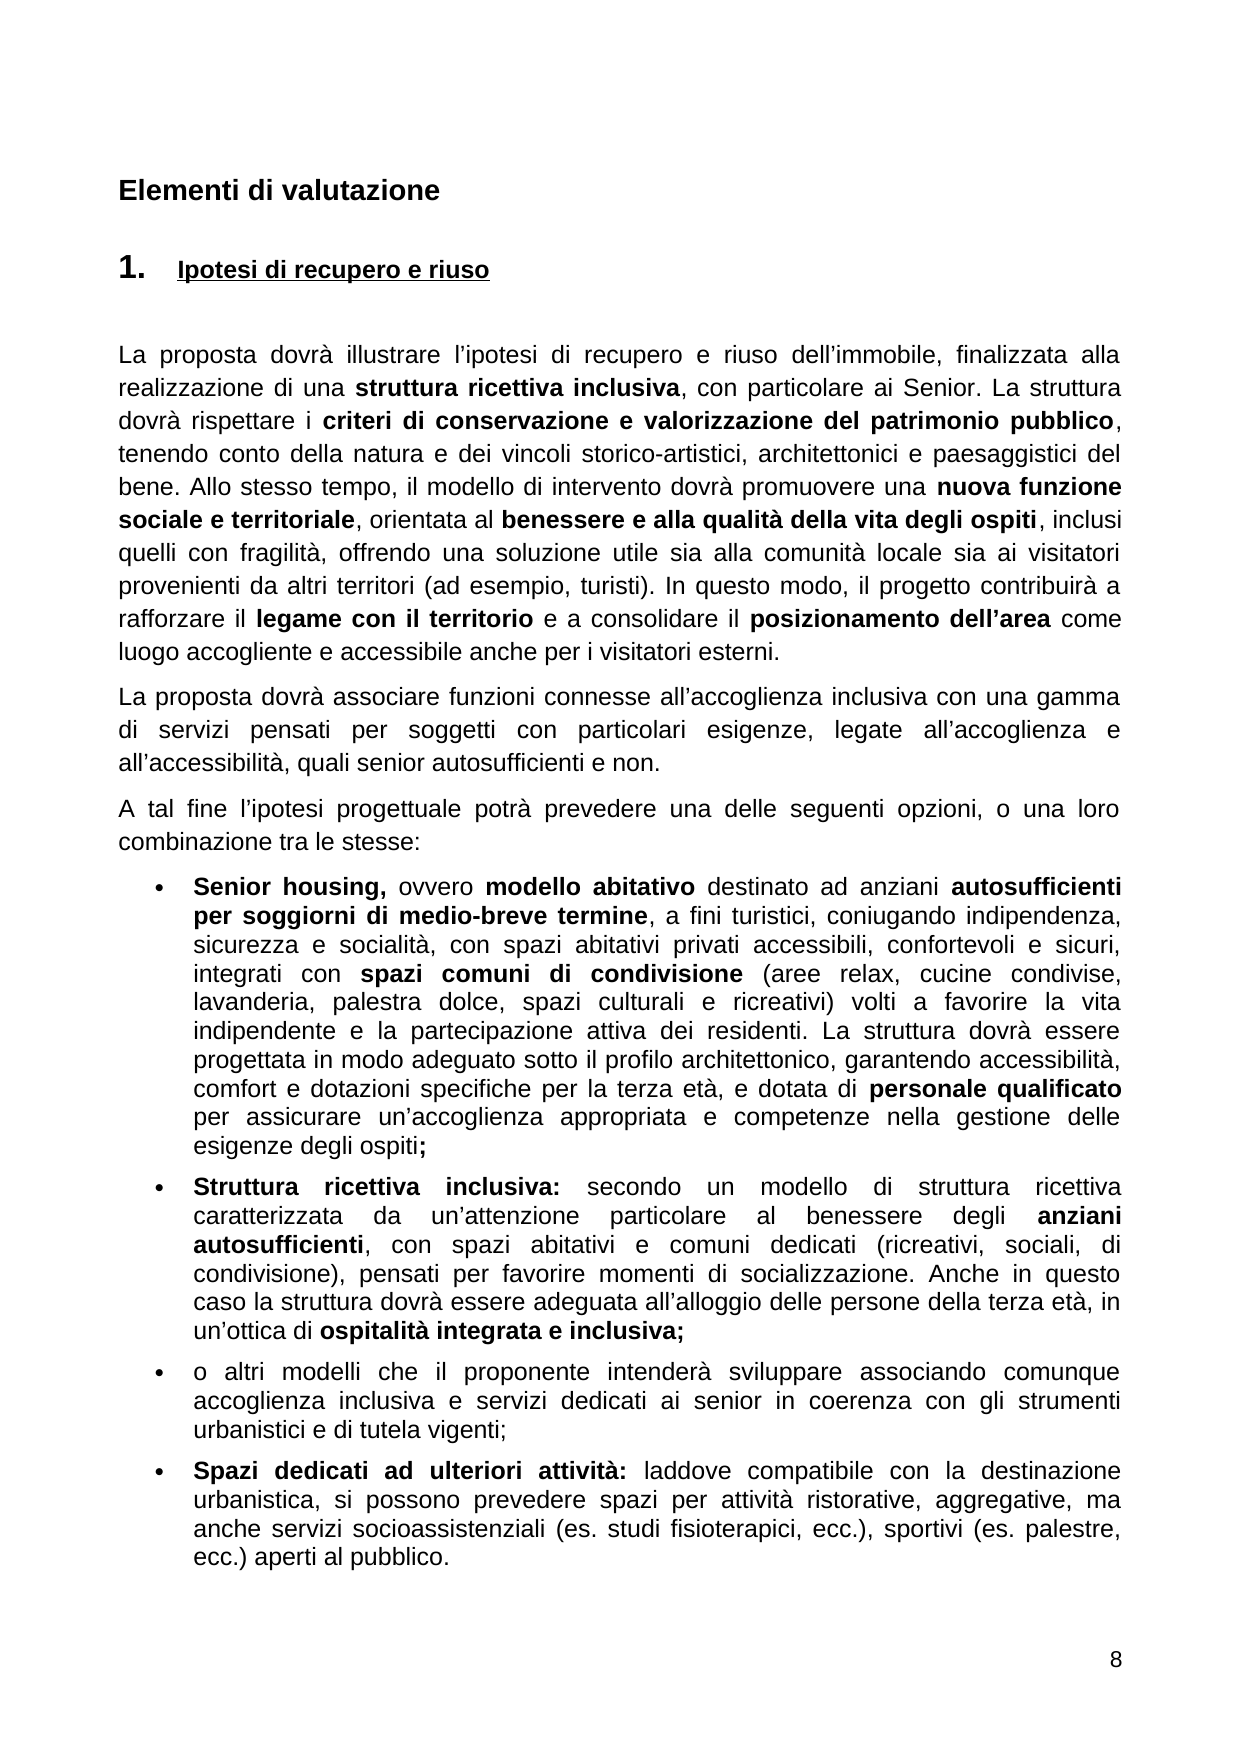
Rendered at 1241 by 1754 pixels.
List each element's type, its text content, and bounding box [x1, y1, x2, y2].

text A tal fine l’ipotesi progettuale potrà prevedere una delle seguenti opzioni, o una loro combinazione tra le stesse: [118, 794, 1122, 856]
list Senior housing, ovvero modello abitativo destinato ad anziani autosufficienti per soggiorni di medio-breve termine, a fini turistici, coniugando indipendenza, sicurezza e socialità, con spazi abitativi privati accessibili, confortevoli e sicuri, integrati con spazi comuni di condivisione (aree relax, cucine condivise, lavanderia, palestra dolce, spazi culturali e ricreativi) volti a favorire la vita indipendente e la partecipazione attiva dei residenti. La struttura dovrà essere progettata in modo adeguato sotto il profilo architettonico, garantendo accessibilità, comfort e dotazioni specifiche per la terza età, e dotata di personale qualificato per assicurare un’accoglienza appropriata e competenze nella gestione delle esigenze degli ospiti; [156, 872, 1122, 1160]
list Struttura ricettiva inclusiva: secondo un modello di struttura ricettiva caratterizzata da un’attenzione particolare al benessere degli anziani autosufficienti, con spazi abitativi e comuni dedicati (ricreativi, sociali, di condivisione), pensati per favorire momenti di socializzazione. Anche in questo caso la struttura dovrà essere adeguata all’alloggio delle persone della terza età, in un’ottica di ospitalità integrata e inclusiva; [156, 1172, 1122, 1345]
text La proposta dovrà associare funzioni connesse all’accoglienza inclusiva con una gamma di servizi pensati per soggetti con particolari esigenze, legate all’accoglienza e all’accessibilità, quali senior autosufficienti e non. [118, 682, 1122, 777]
list Ipotesi di recupero e riuso [118, 247, 1122, 286]
list Spazi dedicati ad ulteriori attività: laddove compatibile con la destinazione urbanistica, si possono prevedere spazi per attività ristorative, aggregative, ma anche servizi socioassistenziali (es. studi fisioterapici, ecc.), sportivi (es. palestre, ecc.) aperti al pubblico. [156, 1456, 1122, 1571]
list o altri modelli che il proponente intenderà sviluppare associando comunque accoglienza inclusiva e servizi dedicati ai senior in coerenza con gli strumenti urbanistici e di tutela vigenti; [156, 1357, 1122, 1444]
text La proposta dovrà illustrare l’ipotesi di recupero e riuso dell’immobile, finalizzata alla realizzazione di una struttura ricettiva inclusiva, con particolare ai Senior. La struttura dovrà rispettare i criteri di conservazione e valorizzazione del patrimonio pubblico, tenendo conto della natura e dei vincoli storico-artistici, architettonici e paesaggistici del bene. Allo stesso tempo, il modello di intervento dovrà promuovere una nuova funzione sociale e territoriale, orientata al benessere e alla qualità della vita degli ospiti, inclusi quelli con fragilità, offrendo una soluzione utile sia alla comunità locale sia ai visitatori provenienti da altri territori (ad esempio, turisti). In questo modo, il progetto contribuirà a rafforzare il legame con il territorio e a consolidare il posizionamento dell’area come luogo accogliente e accessibile anche per i visitatori esterni. [118, 339, 1122, 666]
list Elementi di valutazione [118, 173, 1122, 206]
